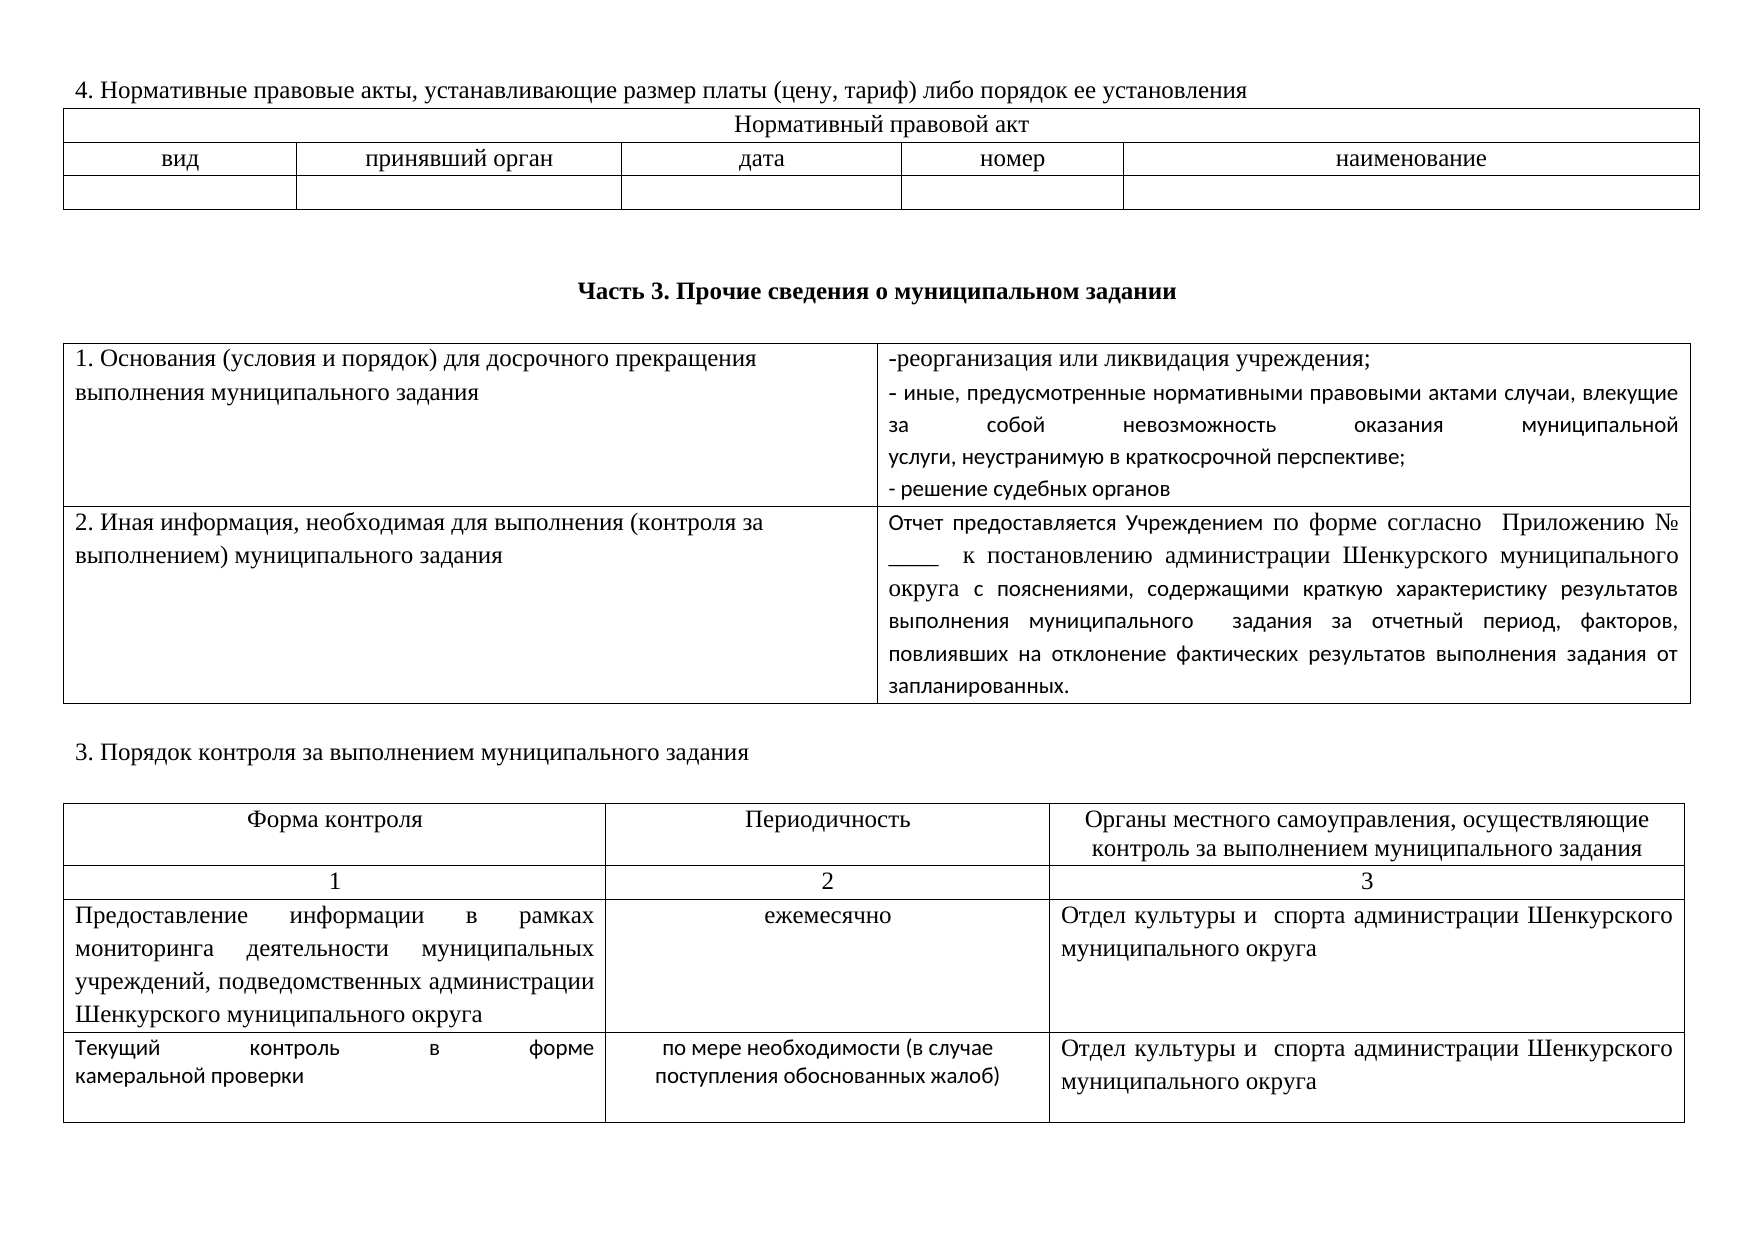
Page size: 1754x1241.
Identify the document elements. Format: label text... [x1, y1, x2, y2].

table_header -реорганизация или ликвидация учреждения; - иные, предусмотренные нормативными правовыми актами случаи, влекущие за собой невозможность оказания муниципальной услуги, неустранимую в краткосрочной перспективе; - решение судебных органов [878, 344, 1690, 506]
table_cell Отдел культуры и спорта администрации Шенкурского муниципального округа [1050, 900, 1684, 1032]
table_cell номер [902, 143, 1123, 175]
table_header 1. Основания (условия и порядок) для досрочного прекращения выполнения муниципального задания [64, 344, 877, 506]
table_header Нормативный правовой акт [64, 109, 1699, 142]
text Часть 3. Прочие сведения о муниципальном задании [75, 276, 1679, 305]
table_cell вид [64, 143, 296, 175]
table_cell Отчет предоставляется Учреждением по форме согласно Приложению № ____ к постановлению администрации Шенкурского муниципального округа с пояснениями, содержащими краткую характеристику результатов выполнения муниципального задания за отчетный период, факторов, повлиявших на отклонение фактических результатов выполнения задания от запланированных. [878, 507, 1690, 703]
table_header Форма контроля [64, 804, 605, 865]
table_cell [297, 176, 621, 209]
table_cell ежемесячно [606, 900, 1049, 1032]
table_cell по мере необходимости (в случае поступления обоснованных жалоб) [606, 1033, 1049, 1122]
table_cell [902, 176, 1123, 209]
table_cell [622, 176, 901, 209]
table_cell [1124, 176, 1699, 209]
table_cell наименование [1124, 143, 1699, 175]
table_cell 1 [64, 866, 605, 899]
table_header Органы местного самоуправления, осуществляющие контроль за выполнением муниципального задания [1050, 804, 1684, 865]
table_cell Текущий контроль в форме камеральной проверки [64, 1033, 605, 1122]
table_cell 2. Иная информация, необходимая для выполнения (контроля за выполнением) муниципального задания [64, 507, 877, 703]
table_cell 2 [606, 866, 1049, 899]
text 4. Нормативные правовые акты, устанавливающие размер платы (цену, тариф) либо порядок ее установления [75, 75, 1679, 104]
table_cell дата [622, 143, 901, 175]
text 3. Порядок контроля за выполнением муниципального задания [75, 737, 1679, 766]
table_cell 3 [1050, 866, 1684, 899]
table_cell Отдел культуры и спорта администрации Шенкурского муниципального округа [1050, 1033, 1684, 1122]
table_cell [64, 176, 296, 209]
table_cell Предоставление информации в рамках мониторинга деятельности муниципальных учреждений, подведомственных администрации Шенкурского муниципального округа [64, 900, 605, 1032]
table_cell принявший орган [297, 143, 621, 175]
table_header Периодичность [606, 804, 1049, 865]
